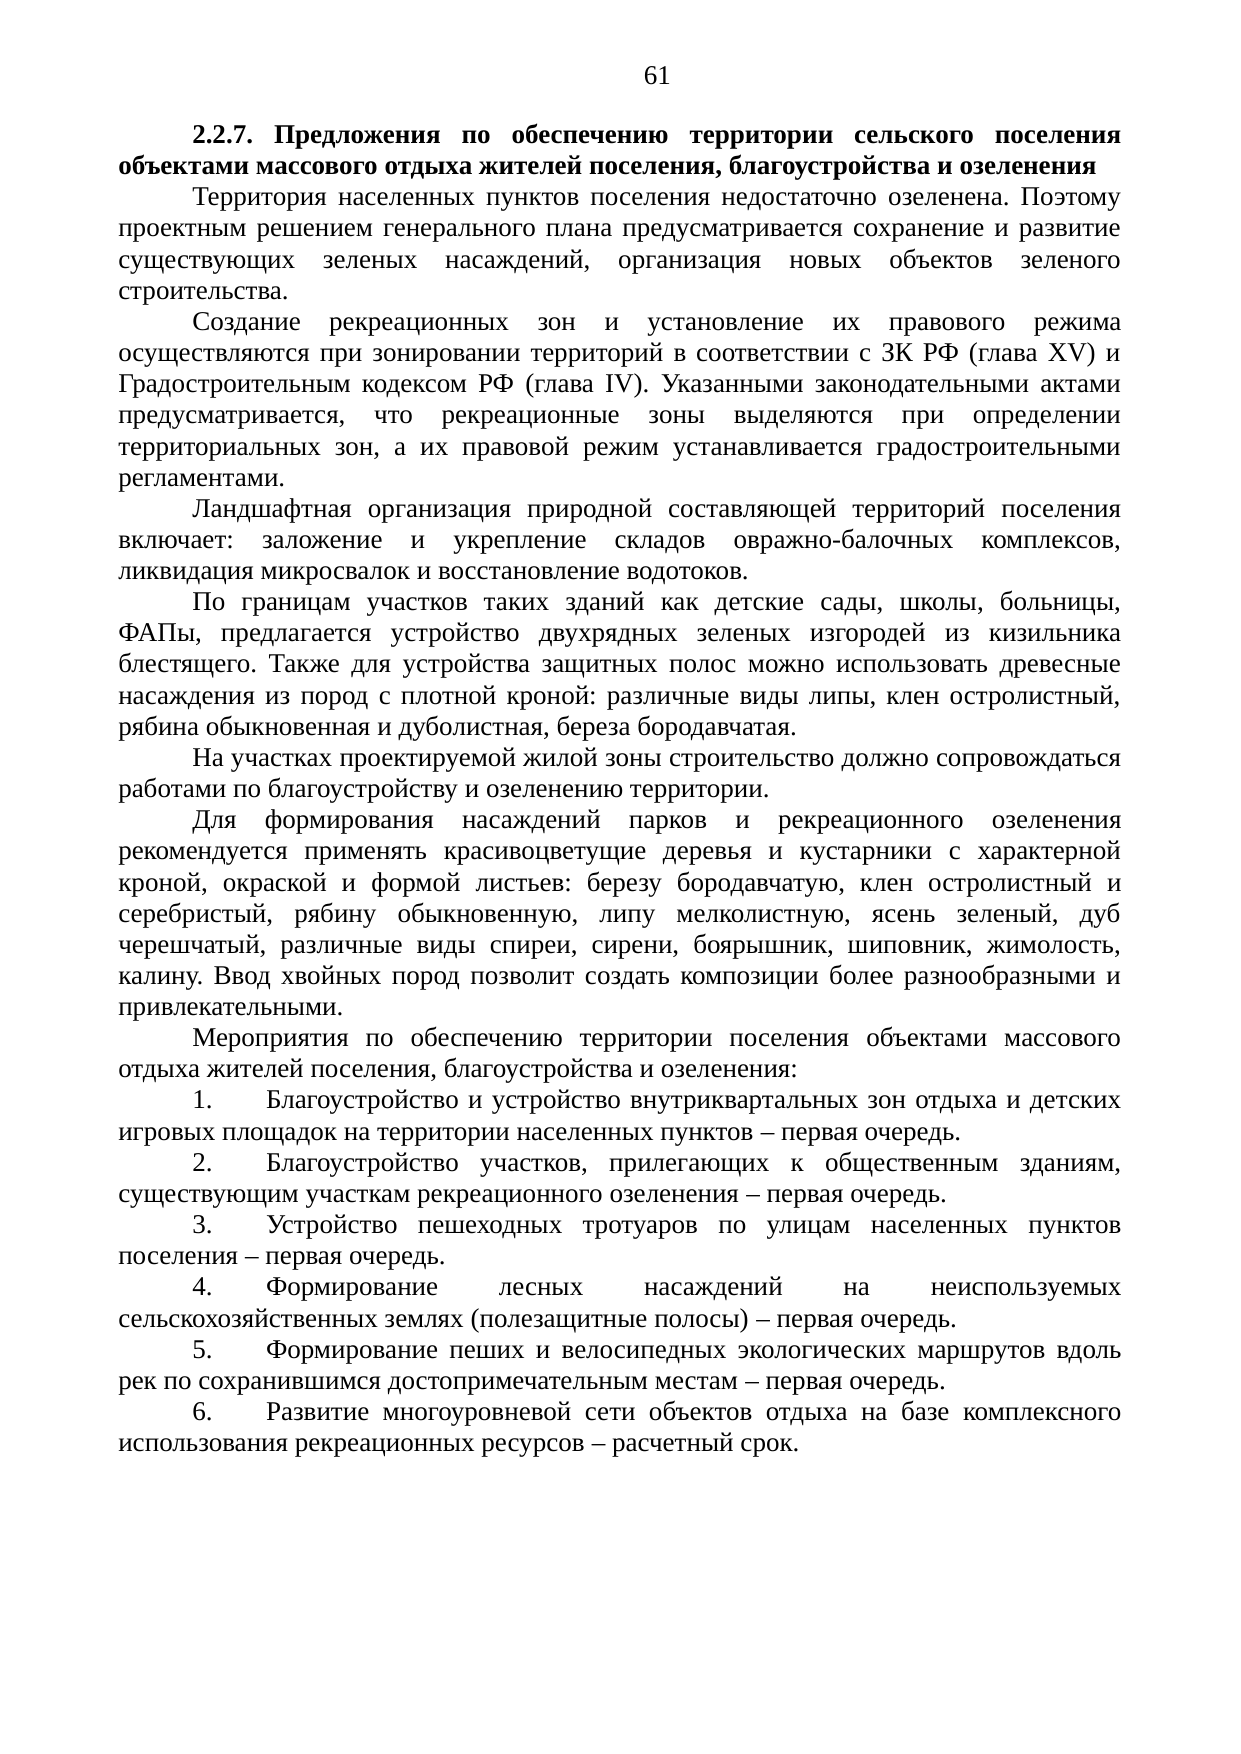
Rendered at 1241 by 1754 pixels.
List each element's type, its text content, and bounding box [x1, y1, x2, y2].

text Создание рекреационных зон и установление их правового режима осуществляются при зонировании территорий в соответствии с ЗК РФ (глава XV) и Градостроительным кодексом РФ (глава IV). Указанными законодательными актами предусматривается, что рекреационные зоны выделяются при определении территориальных зон, а их правовой режим устанавливается градостроительными регламентами. [118, 305, 1122, 492]
text Мероприятия по обеспечению территории поселения объектами массового отдыха жителей поселения, благоустройства и озеленения: [118, 1021, 1122, 1084]
list Формирование лесных насаждений на неиспользуемых сельскохозяйственных землях (полезащитные полосы) ‒ первая очередь. [118, 1271, 1122, 1333]
subtitle 2.2.7. Предложения по обеспечению территории сельского поселения объектами массового отдыха жителей поселения, благоустройства и озеленения [118, 118, 1122, 180]
list Благоустройство и устройство внутриквартальных зон отдыха и детских игровых площадок на территории населенных пунктов ‒ первая очередь. [118, 1084, 1122, 1146]
text Для формирования насаждений парков и рекреационного озеленения рекомендуется применять красивоцветущие деревья и кустарники с характерной кроной, окраской и формой листьев: березу бородавчатую, клен остролистный и серебристый, рябину обыкновенную, липу мелколистную, ясень зеленый, дуб черешчатый, различные виды спиреи, сирени, боярышник, шиповник, жимолость, калину. Ввод хвойных пород позволит создать композиции более разнообразными и привлекательными. [118, 803, 1122, 1021]
text Территория населенных пунктов поселения недостаточно озеленена. Поэтому проектным решением генерального плана предусматривается сохранение и развитие существующих зеленых насаждений, организация новых объектов зеленого строительства. [118, 180, 1122, 305]
list Устройство пешеходных тротуаров по улицам населенных пунктов поселения ‒ первая очередь. [118, 1208, 1122, 1271]
list Формирование пеших и велосипедных экологических маршрутов вдоль рек по сохранившимся достопримечательным местам ‒ первая очередь. [118, 1333, 1122, 1395]
list Развитие многоуровневой сети объектов отдыха на базе комплексного использования рекреационных ресурсов ‒ расчетный срок. [118, 1395, 1122, 1457]
text Ландшафтная организация природной составляющей территорий поселения включает: заложение и укрепление складов овражно-балочных комплексов, ликвидация микросвалок и восстановление водотоков. [118, 492, 1122, 585]
text На участках проектируемой жилой зоны строительство должно сопровождаться работами по благоустройству и озеленению территории. [118, 741, 1122, 803]
text По границам участков таких зданий как детские сады, школы, больницы, ФАПы, предлагается устройство двухрядных зеленых изгородей из кизильника блестящего. Также для устройства защитных полос можно использовать древесные насаждения из пород с плотной кроной: различные виды липы, клен остролистный, рябина обыкновенная и дуболистная, береза бородавчатая. [118, 585, 1122, 741]
list Благоустройство участков, прилегающих к общественным зданиям, существующим участкам рекреационного озеленения ‒ первая очередь. [118, 1146, 1122, 1208]
